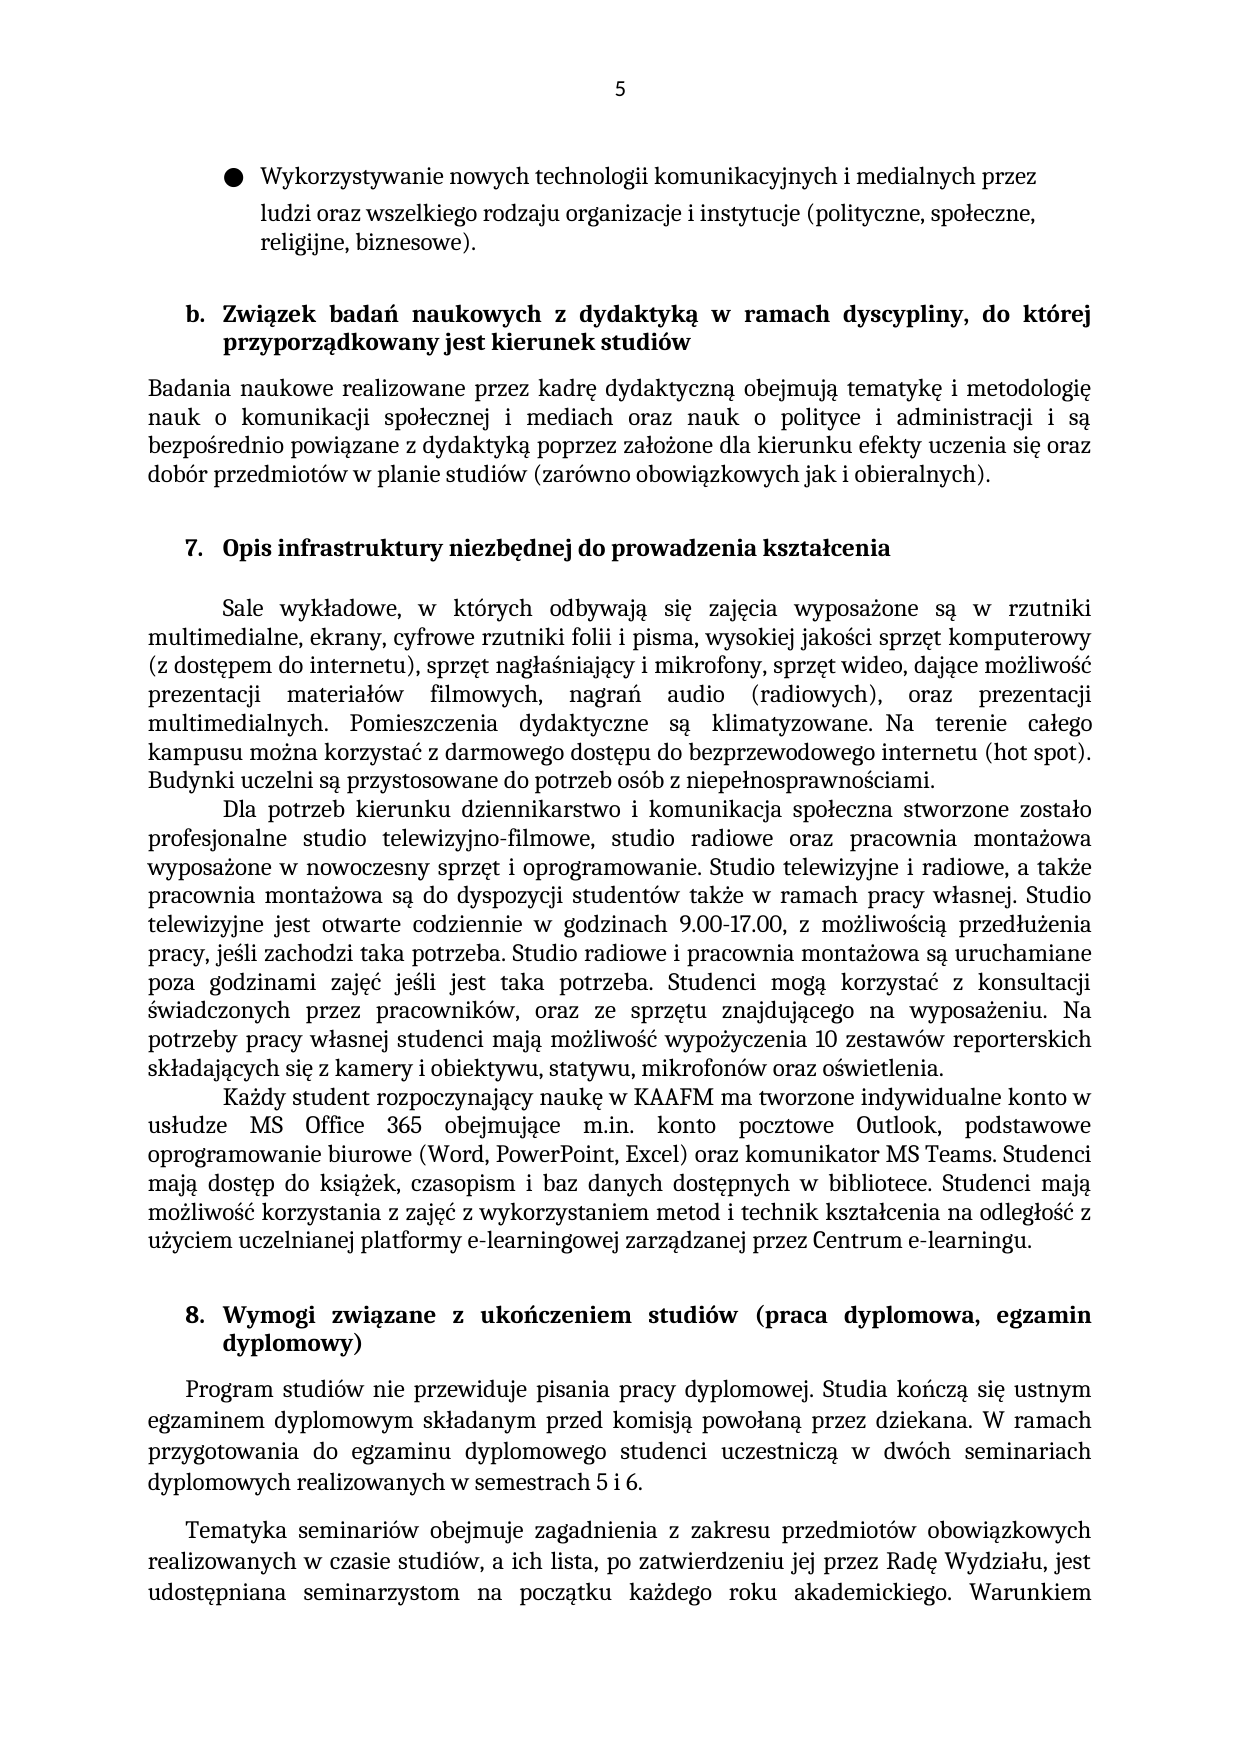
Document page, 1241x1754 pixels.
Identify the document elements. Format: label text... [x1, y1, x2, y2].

text Dla potrzeb kierunku dziennikarstwo i komunikacja społeczna stworzone zostało profesjonalne studio telewizyjno-filmowe, studio radiowe oraz pracownia montażowa wyposażone w nowoczesny sprzęt i oprogramowanie. Studio telewizyjne i radiowe, a także pracownia montażowa są do dyspozycji studentów także w ramach pracy własnej. Studio telewizyjne jest otwarte codziennie w godzinach 9.00-17.00, z możliwością przedłużenia pracy, jeśli zachodzi taka potrzeba. Studio radiowe i pracownia montażowa są uruchamiane poza godzinami zajęć jeśli jest taka potrzeba. Studenci mogą korzystać z konsultacji świadczonych przez pracowników, oraz ze sprzętu znajdującego na wyposażeniu. Na potrzeby pracy własnej studenci mają możliwość wypożyczenia 10 zestawów reporterskich składających się z kamery i obiektywu, statywu, mikrofonów oraz oświetlenia. [148, 795, 1093, 1083]
list Wykorzystywanie nowych technologii komunikacyjnych i medialnych przez ludzi oraz wszelkiego rodzaju organizacje i instytucje (polityczne, społeczne, religijne, biznesowe). [223, 148, 1093, 256]
list Związek badań naukowych z dydaktyką w ramach dyscypliny, do której przyporządkowany jest kierunek studiów [185, 299, 1093, 357]
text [148, 1516, 1093, 1606]
text Sale wykładowe, w których odbywają się zajęcia wyposażone są w rzutniki multimedialne, ekrany, cyfrowe rzutniki folii i pisma, wysokiej jakości sprzęt komputerowy (z dostępem do internetu), sprzęt nagłaśniający i mikrofony, sprzęt wideo, dające możliwość prezentacji materiałów filmowych, nagrań audio (radiowych), oraz prezentacji multimedialnych. Pomieszczenia dydaktyczne są klimatyzowane. Na terenie całego kampusu można korzystać z darmowego dostępu do bezprzewodowego internetu (hot spot). Budynki uczelni są przystosowane do potrzeb osób z niepełnosprawnościami. [148, 594, 1093, 795]
text Każdy student rozpoczynający naukę w KAAFM ma tworzone indywidualne konto w usłudze MS Office 365 obejmujące m.in. konto pocztowe Outlook, podstawowe oprogramowanie biurowe (Word, PowerPoint, Excel) oraz komunikator MS Teams. Studenci mają dostęp do książek, czasopism i baz danych dostępnych w bibliotece. Studenci mają możliwość korzystania z zajęć z wykorzystaniem metod i technik kształcenia na odległość z użyciem uczelnianej platformy e-learningowej zarządzanej przez Centrum e-learningu. [148, 1083, 1093, 1255]
list Opis infrastruktury niezbędnej do prowadzenia kształcenia [185, 534, 1093, 563]
text Program studiów nie przewiduje pisania pracy dyplomowej. Studia kończą się ustnym egzaminem dyplomowym składanym przed komisją powołaną przez dziekana. W ramach przygotowania do egzaminu dyplomowego studenci uczestniczą w dwóch seminariach dyplomowych realizowanych w semestrach 5 i 6. [148, 1375, 1093, 1497]
text Badania naukowe realizowane przez kadrę dydaktyczną obejmują tematykę i metodologię nauk o komunikacji społecznej i mediach oraz nauk o polityce i administracji i są bezpośrednio powiązane z dydaktyką poprzez założone dla kierunku efekty uczenia się oraz dobór przedmiotów w planie studiów (zarówno obowiązkowych jak i obieralnych). [148, 374, 1093, 489]
list Wymogi związane z ukończeniem studiów (praca dyplomowa, egzamin dyplomowy) [185, 1301, 1093, 1358]
